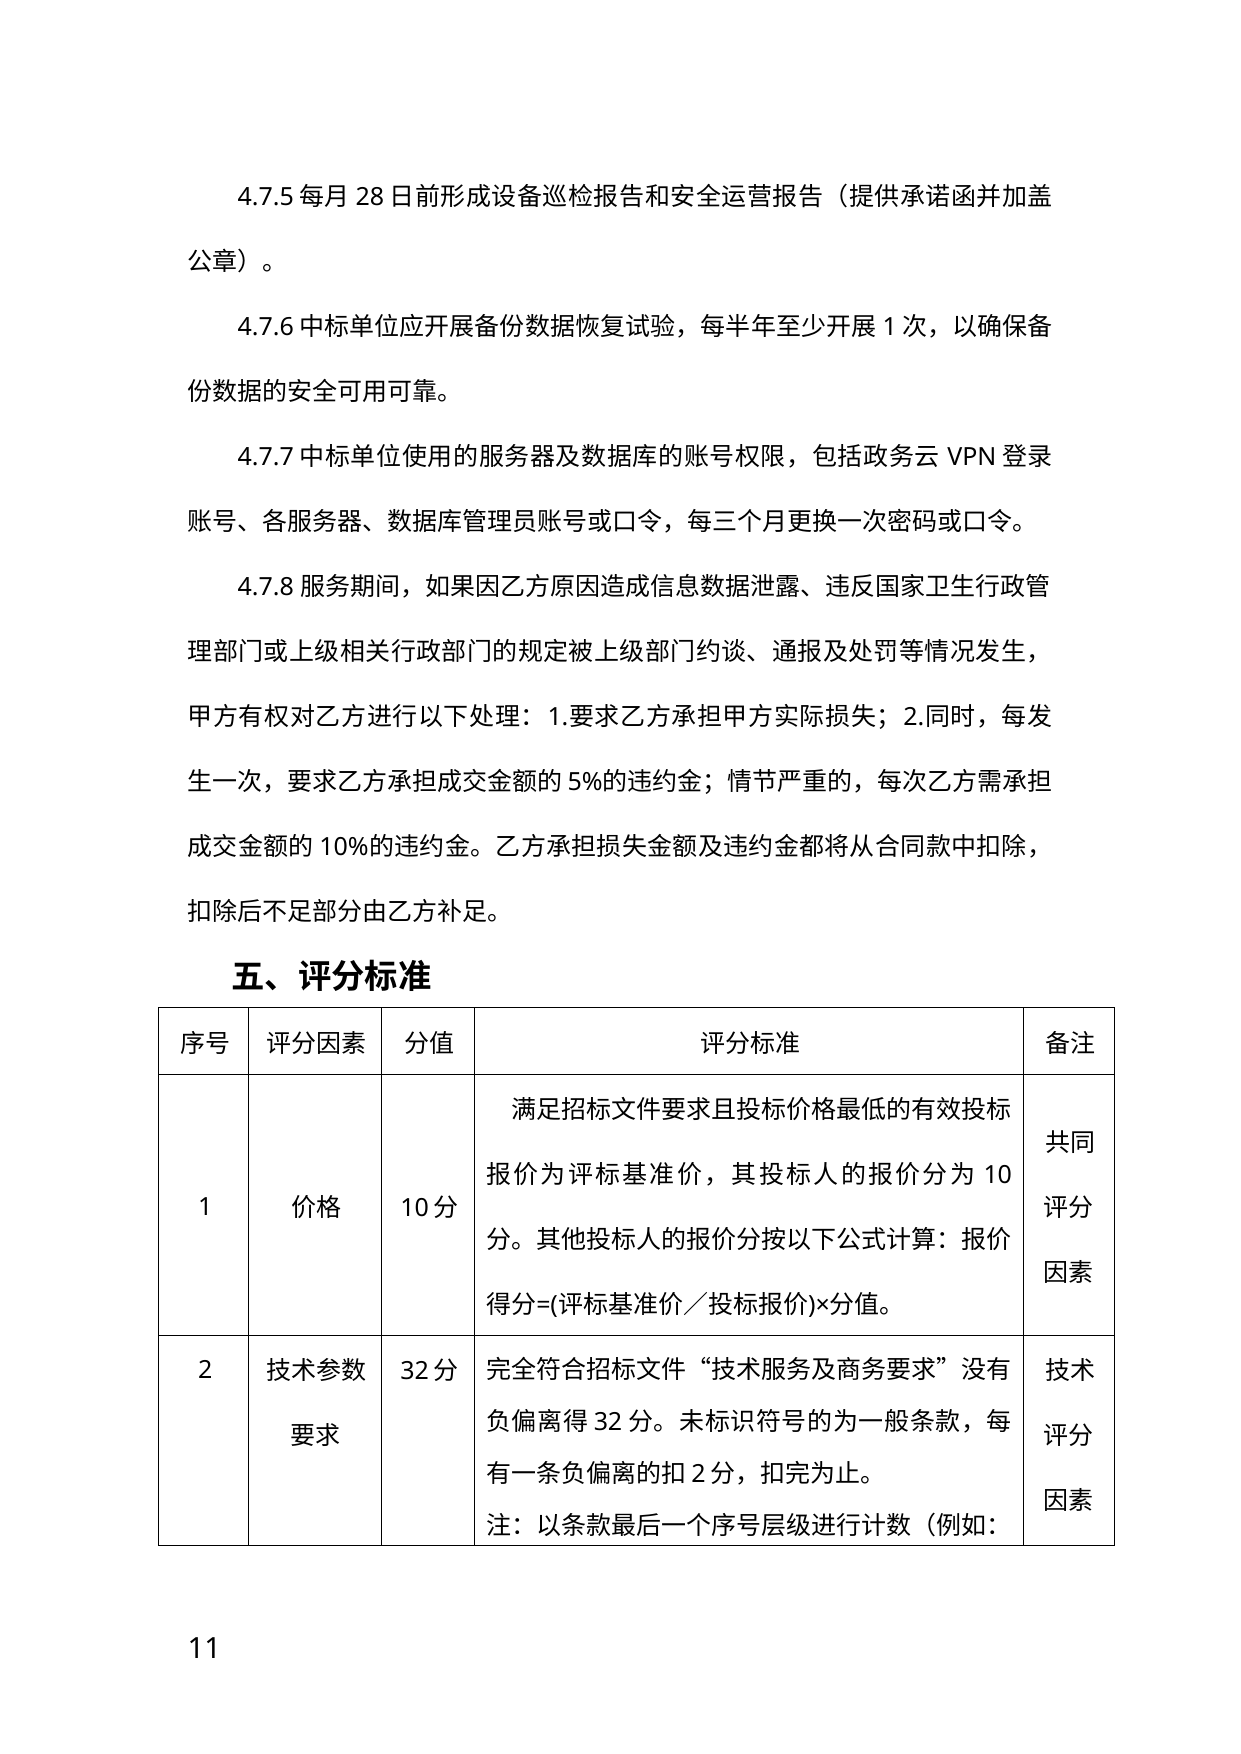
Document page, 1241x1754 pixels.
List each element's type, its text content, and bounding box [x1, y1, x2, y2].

table_cell 价格 [249, 1075, 381, 1335]
table_header 分值 [382, 1008, 474, 1074]
table_header 评分标准 [475, 1008, 1023, 1074]
table_cell 共同评分因素 [1024, 1075, 1114, 1335]
list 五、评分标准 [231, 942, 1053, 1007]
table_cell 10分 [382, 1075, 474, 1335]
table_cell 1 [159, 1075, 248, 1335]
table_header 序号 [159, 1008, 248, 1074]
table_cell 技术评分因素 [1024, 1336, 1114, 1545]
text 4.7.5每月28日前形成设备巡检报告和安全运营报告（提供承诺函并加盖公章）。 [187, 162, 1053, 292]
table_header 评分因素 [249, 1008, 381, 1074]
table_cell 技术参数要求 [249, 1336, 381, 1545]
text 4.7.7中标单位使用的服务器及数据库的账号权限，包括政务云VPN登录账号、各服务器、数据库管理员账号或口令，每三个月更换一次密码或口令。 [187, 422, 1053, 552]
text 4.7.6中标单位应开展备份数据恢复试验，每半年至少开展1次，以确保备份数据的安全可用可靠。 [187, 292, 1053, 422]
table_cell 32分 [382, 1336, 474, 1545]
table_header 备注 [1024, 1008, 1114, 1074]
table_cell 2 [159, 1336, 248, 1545]
text 4.7.8 服务期间，如果因乙方原因造成信息数据泄露、违反国家卫生行政管理部门或上级相关行政部门的规定被上级部门约谈、通报及处罚等情况发生，甲方有权对乙方进行以下处理：1.要求乙方承担甲方实际损失；2.同时，每发生一次，要求乙方承担成交金额的5%的违约金；情节严重的，每次乙方需承担成交金额的10%的违约金。乙方承担损失金额及违约金都将从合同款中扣除，扣除后不足部分由乙方补足。 [187, 552, 1053, 942]
table_cell 满足招标文件要求且投标价格最低的有效投标报价为评标基准价，其投标人的报价分为10分。其他投标人的报价分按以下公式计算：报价得分=(评标基准价／投标报价)×分值。 [475, 1075, 1023, 1335]
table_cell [475, 1336, 1023, 1545]
